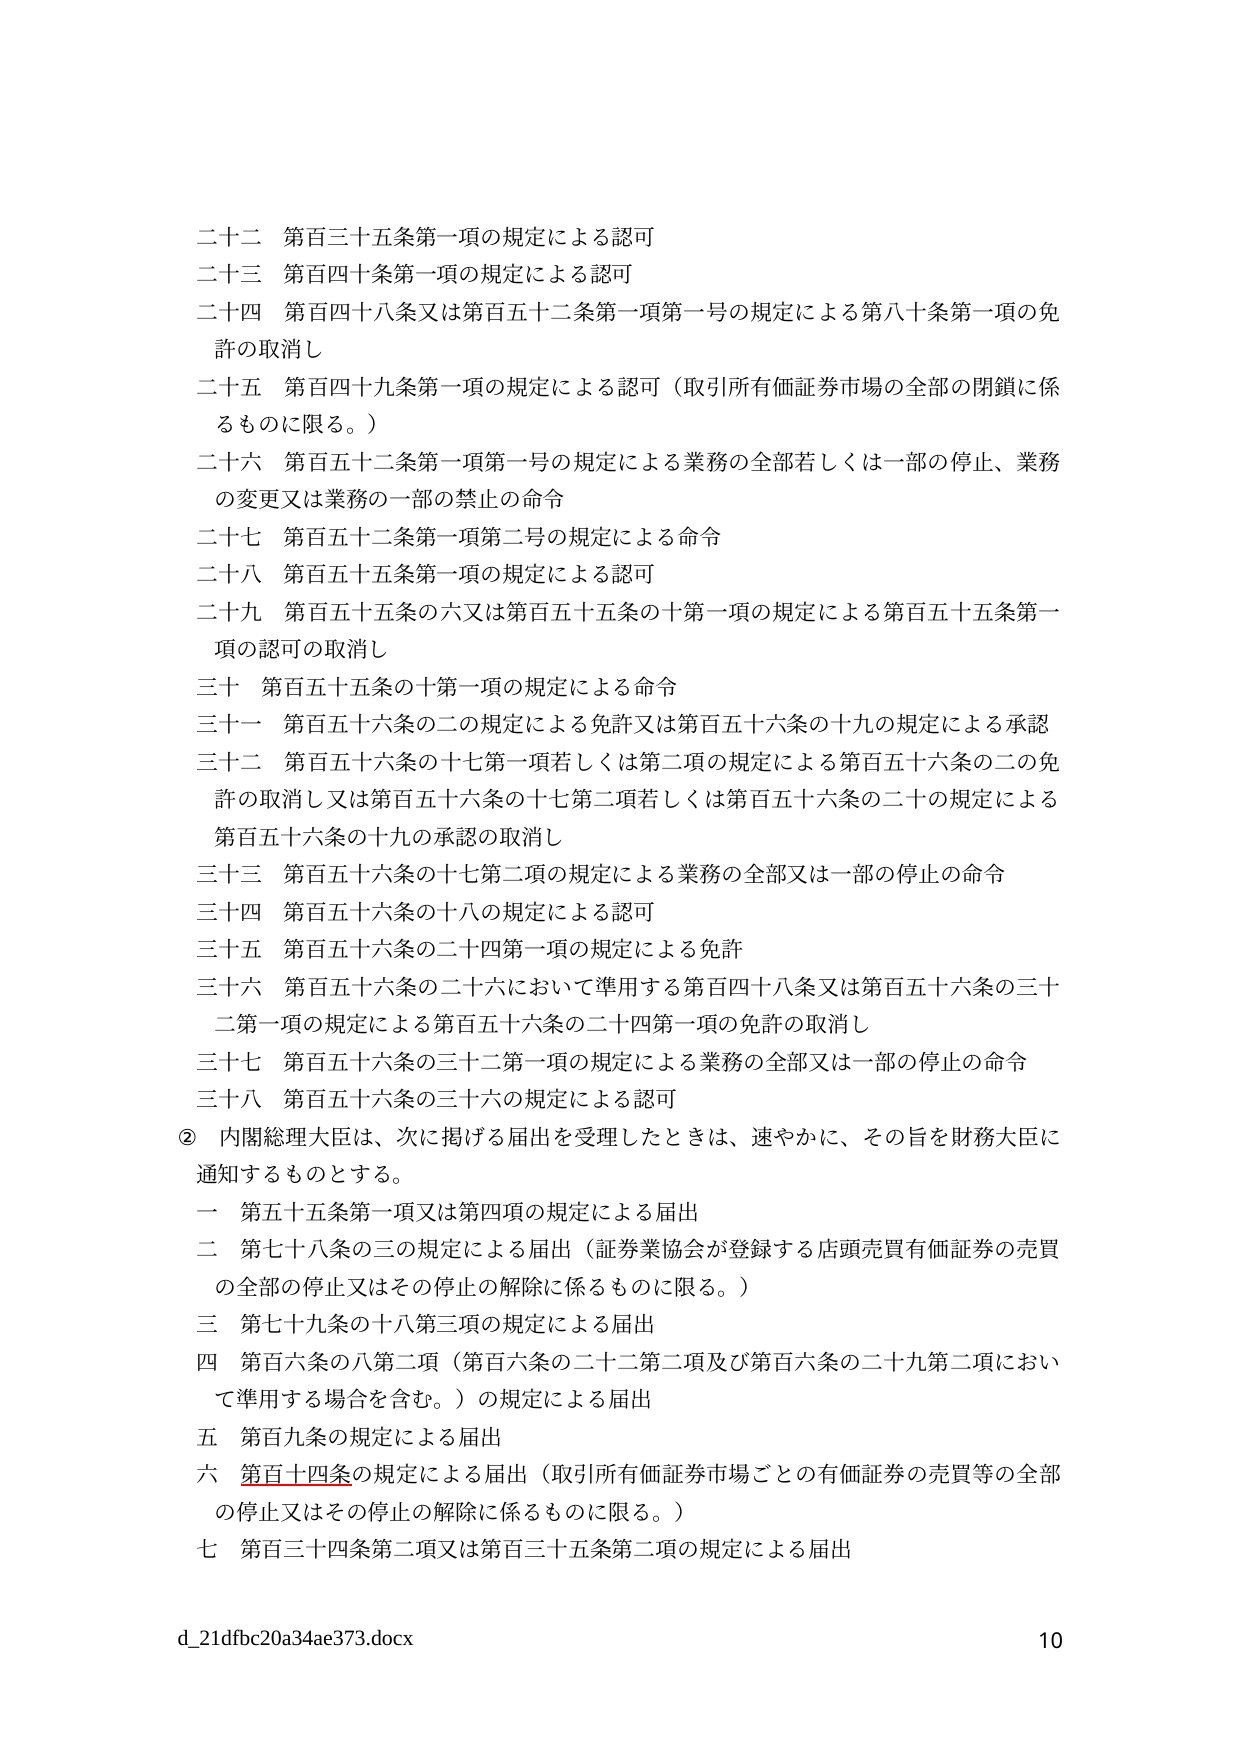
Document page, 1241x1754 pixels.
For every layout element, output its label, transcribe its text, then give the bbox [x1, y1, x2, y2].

text 二十八 第百五十五条第一項の規定による認可 [196, 554, 1063, 592]
text 六 第百十四条の規定による届出（取引所有価証券市場ごとの有価証券の売買等の全部の停止又はその停止の解除に係るものに限る。） [196, 1454, 1063, 1529]
text ② 内閣総理大臣は、次に掲げる届出を受理したときは、速やかに、その旨を財務大臣に通知するものとする。 [177, 1117, 1063, 1192]
text 七 第百三十四条第二項又は第百三十五条第二項の規定による届出 [196, 1529, 1063, 1567]
text 三十三 第百五十六条の十七第二項の規定による業務の全部又は一部の停止の命令 [196, 854, 1063, 892]
text 三十一 第百五十六条の二の規定による免許又は第百五十六条の十九の規定による承認 [196, 704, 1063, 742]
text 三十八 第百五十六条の三十六の規定による認可 [196, 1079, 1063, 1117]
text 三十二 第百五十六条の十七第一項若しくは第二項の規定による第百五十六条の二の免許の取消し又は第百五十六条の十七第二項若しくは第百五十六条の二十の規定による第百五十六条の十九の承認の取消し [196, 742, 1063, 854]
text 三十六 第百五十六条の二十六において準用する第百四十八条又は第百五十六条の三十二第一項の規定による第百五十六条の二十四第一項の免許の取消し [196, 967, 1063, 1042]
text 二十六 第百五十二条第一項第一号の規定による業務の全部若しくは一部の停止、業務の変更又は業務の一部の禁止の命令 [196, 442, 1063, 517]
text 三十 第百五十五条の十第一項の規定による命令 [196, 667, 1063, 704]
text 三十五 第百五十六条の二十四第一項の規定による免許 [196, 929, 1063, 967]
text 一 第五十五条第一項又は第四項の規定による届出 [196, 1192, 1063, 1229]
text 二十四 第百四十八条又は第百五十二条第一項第一号の規定による第八十条第一項の免許の取消し [196, 292, 1063, 367]
text 五 第百九条の規定による届出 [196, 1417, 1063, 1454]
text 二十三 第百四十条第一項の規定による認可 [196, 254, 1063, 292]
text 二十五 第百四十九条第一項の規定による認可（取引所有価証券市場の全部の閉鎖に係るものに限る。） [196, 367, 1063, 442]
text 二十九 第百五十五条の六又は第百五十五条の十第一項の規定による第百五十五条第一項の認可の取消し [196, 592, 1063, 667]
text 二 第七十八条の三の規定による届出（証券業協会が登録する店頭売買有価証券の売買の全部の停止又はその停止の解除に係るものに限る。） [196, 1229, 1063, 1304]
text 二十二 第百三十五条第一項の規定による認可 [196, 217, 1063, 254]
text 四 第百六条の八第二項（第百六条の二十二第二項及び第百六条の二十九第二項において準用する場合を含む。）の規定による届出 [196, 1342, 1063, 1417]
text 三 第七十九条の十八第三項の規定による届出 [196, 1304, 1063, 1342]
text 三十四 第百五十六条の十八の規定による認可 [196, 892, 1063, 929]
text 三十七 第百五十六条の三十二第一項の規定による業務の全部又は一部の停止の命令 [196, 1042, 1063, 1079]
text 二十七 第百五十二条第一項第二号の規定による命令 [196, 517, 1063, 554]
